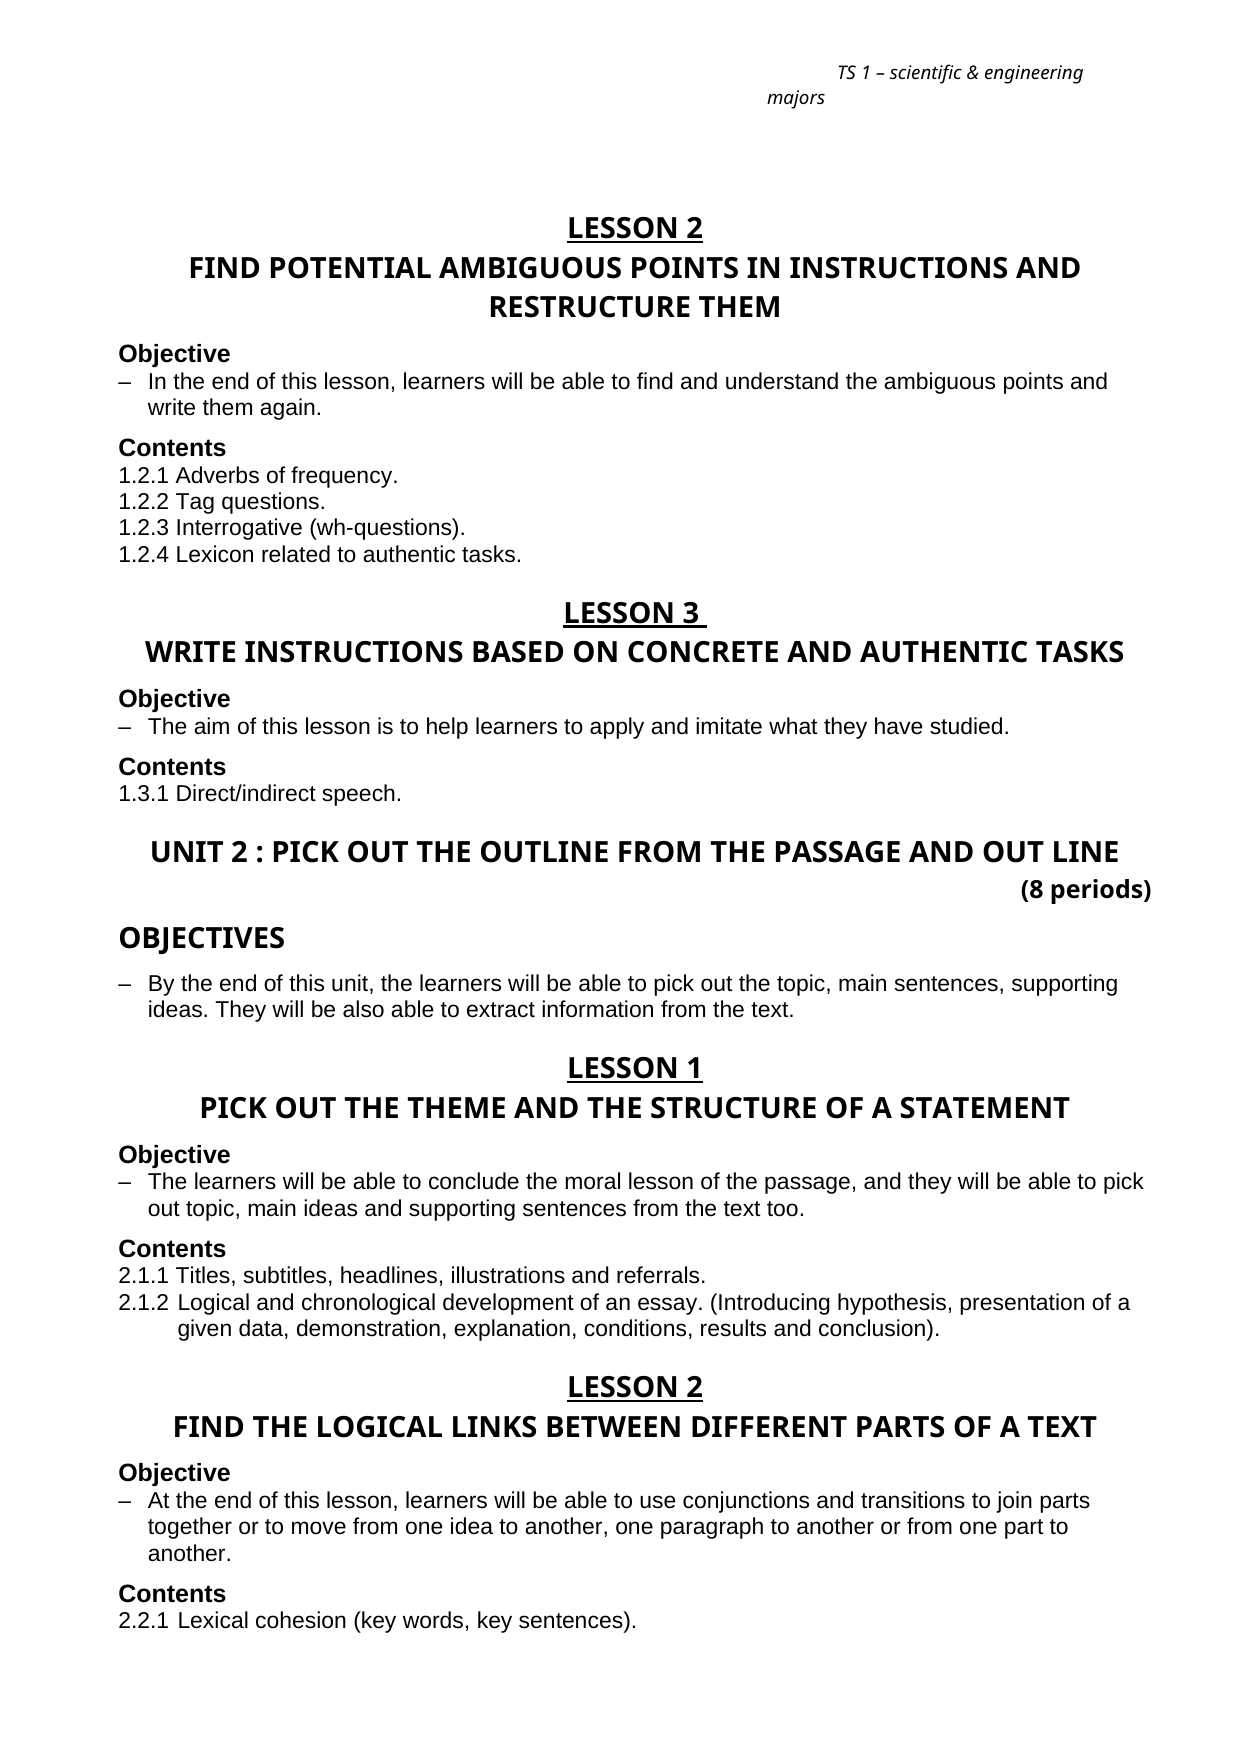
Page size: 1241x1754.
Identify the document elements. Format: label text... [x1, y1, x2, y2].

subtitle Contents [118, 1233, 1152, 1262]
text (8 periods) [118, 871, 1152, 905]
title UNIT 2 : PICK OUT THE OUTLINE FROM THE PASSAGE AND OUT LINE [118, 832, 1152, 871]
text 2.1.1 Titles, subtitles, headlines, illustrations and referrals. [118, 1262, 1152, 1289]
subtitle Objective [118, 339, 1152, 368]
text – By the end of this unit, the learners will be able to pick out the topic, main sentences, supporting ideas. They will be also able to extract information from the text. [118, 970, 1152, 1023]
text 1.2.4 Lexicon related to authentic tasks. [118, 541, 1152, 567]
text – The aim of this lesson is to help learners to apply and imitate what they have studied. [118, 713, 1152, 739]
text 2.1.2 Logical and chronological development of an essay. (Introducing hypothesis, presentation of a given data, demonstration, explanation, conditions, results and conclusion). [118, 1289, 1152, 1341]
subtitle Contents [118, 433, 1152, 462]
subtitle Objective [118, 1139, 1152, 1168]
subtitle OBJECTIVES [118, 918, 1152, 957]
text 2.2.1 Lexical cohesion (key words, key sentences). [118, 1607, 1152, 1634]
text 1.3.1 Direct/indirect speech. [118, 780, 1152, 807]
text – At the end of this lesson, learners will be able to use conjunctions and transitions to join parts together or to move from one idea to another, one paragraph to another or from one part to another. [118, 1487, 1152, 1566]
subtitle Objective [118, 684, 1152, 713]
title LESSON 3 WRITE INSTRUCTIONS BASED ON CONCRETE AND AUTHENTIC TASKS [118, 592, 1152, 671]
subtitle Objective [118, 1458, 1152, 1487]
title LESSON 1 PICK OUT THE THEME AND THE STRUCTURE OF A STATEMENT [118, 1048, 1152, 1127]
text 1.2.1 Adverbs of frequency. [118, 462, 1152, 488]
text – In the end of this lesson, learners will be able to find and understand the ambiguous points and write them again. [118, 368, 1152, 420]
subtitle Contents [118, 751, 1152, 780]
text 1.2.3 Interrogative (wh-questions). [118, 514, 1152, 541]
subtitle Contents [118, 1578, 1152, 1607]
title LESSON 2 FIND POTENTIAL AMBIGUOUS POINTS IN INSTRUCTIONS AND RESTRUCTURE THEM [118, 207, 1152, 326]
title LESSON 2 FIND THE LOGICAL LINKS BETWEEN DIFFERENT PARTS OF A TEXT [118, 1366, 1152, 1446]
text 1.2.2 Tag questions. [118, 488, 1152, 514]
text – The learners will be able to conclude the moral lesson of the passage, and they will be able to pick out topic, main ideas and supporting sentences from the text too. [118, 1168, 1152, 1221]
